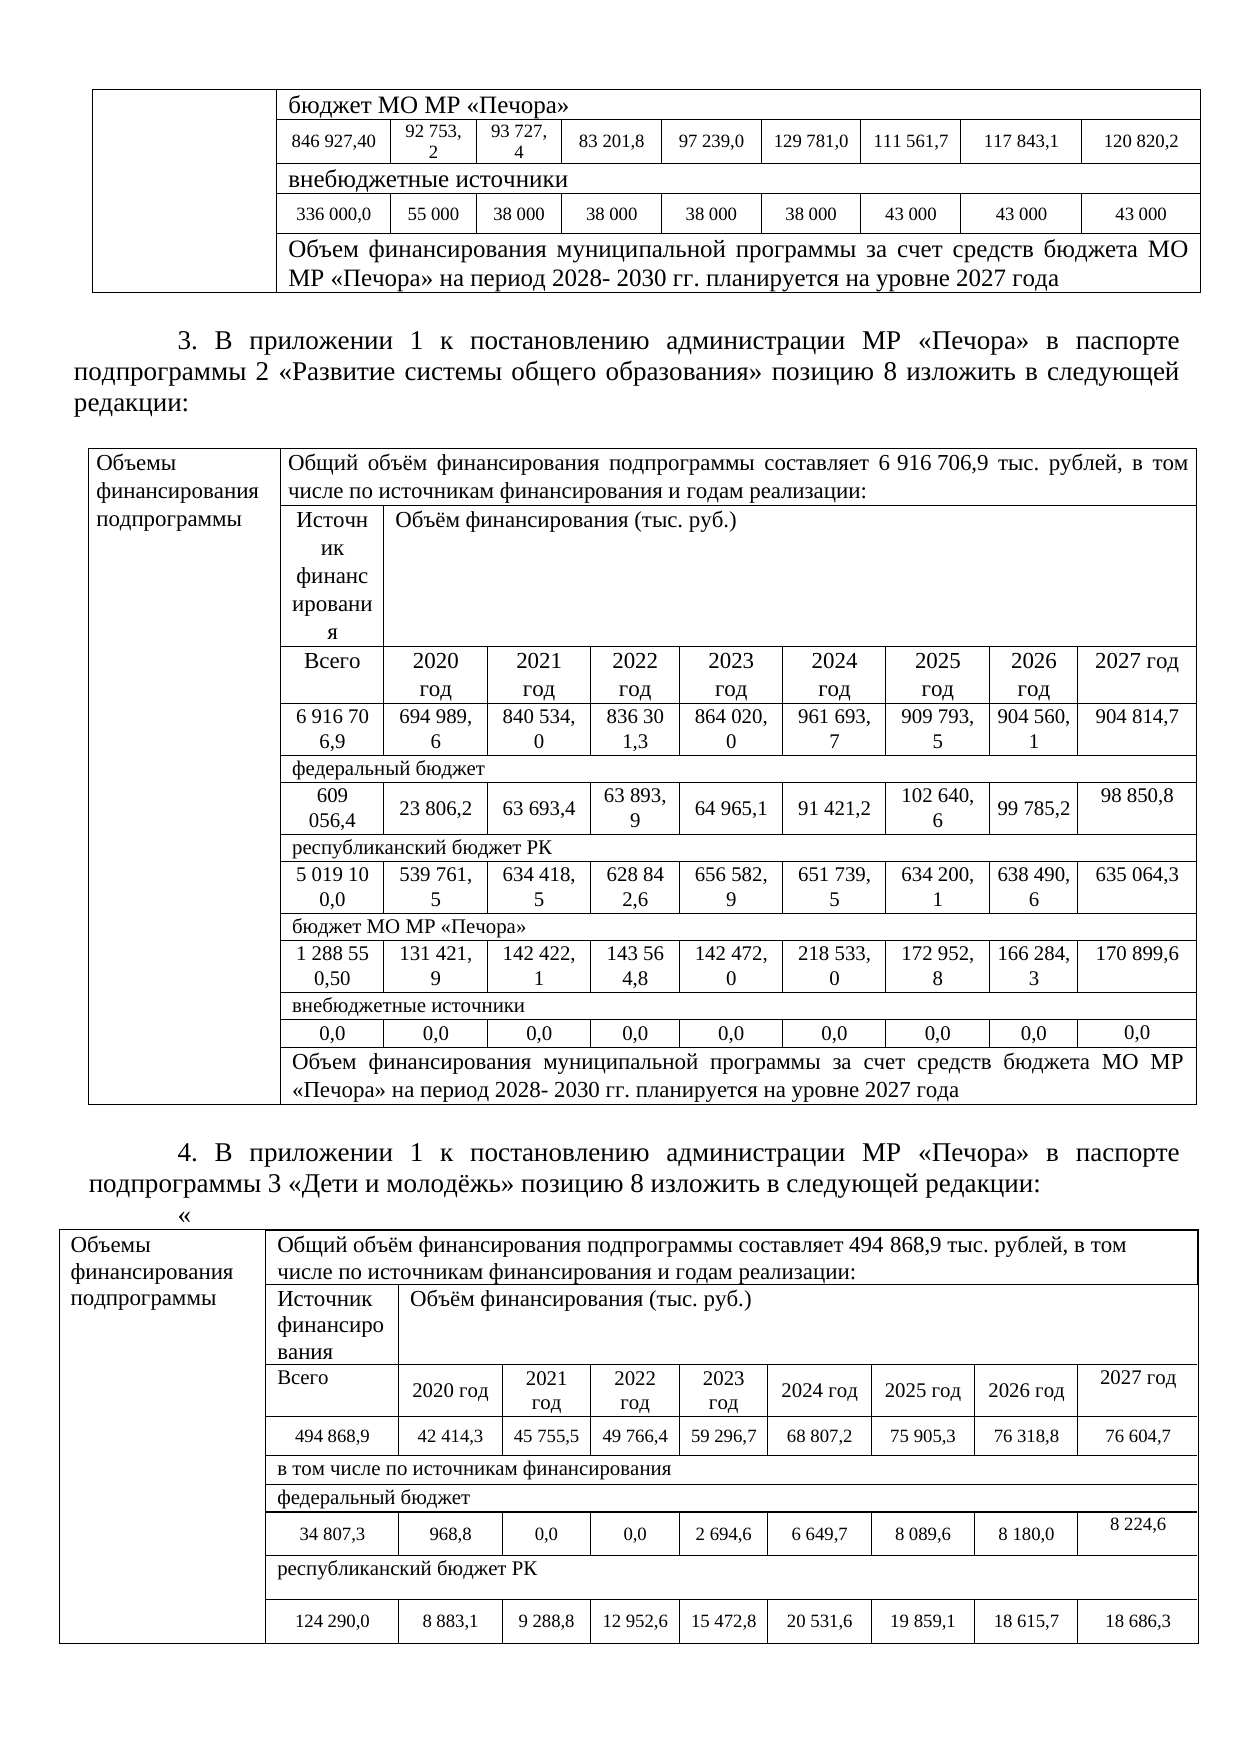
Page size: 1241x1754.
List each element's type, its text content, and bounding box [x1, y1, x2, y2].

table_cell 63 693,4 [488, 783, 590, 834]
table_cell 2024 год [768, 1365, 871, 1416]
table_cell 63 893,9 [591, 783, 679, 834]
table_cell 2022 год [591, 647, 679, 703]
table_cell 634 200,1 [886, 862, 989, 913]
table_cell 656 582,9 [680, 862, 782, 913]
table_cell 0,0 [680, 1020, 782, 1047]
table_cell 38 000 [562, 194, 661, 233]
table_cell 92 753,2 [391, 120, 476, 163]
table_header Общий объём финансирования подпрограммы составляет 6 916 706,9 тыс. рублей, в том числе по источникам финансирования и годам реализации: [281, 449, 1196, 505]
table_cell 23 806,2 [384, 783, 487, 834]
table_cell 2023 год [680, 1365, 767, 1416]
table_cell 694 989,6 [384, 704, 487, 755]
table_cell 2025 год [886, 647, 989, 703]
table_cell внебюджетные источники [281, 993, 1196, 1019]
table_cell 20 531,6 [768, 1600, 871, 1642]
table_cell 18 615,7 [975, 1600, 1077, 1642]
table_cell 55 000 [391, 194, 476, 233]
table_cell Объём финансирования (тыс. руб.) [384, 506, 1196, 646]
table_cell 15 472,8 [680, 1600, 767, 1642]
table_cell 2025 год [872, 1365, 974, 1416]
table_cell 539 761,5 [384, 862, 487, 913]
table_cell 166 284,3 [990, 941, 1077, 992]
table_cell республиканский бюджет РК [266, 1555, 1198, 1599]
table_cell 638 490,6 [990, 862, 1077, 913]
text « [118, 1198, 1181, 1229]
table_cell 0,0 [591, 1020, 679, 1047]
table_cell 2020 год [399, 1365, 502, 1416]
table_cell федеральный бюджет [266, 1484, 1198, 1511]
table_cell 38 000 [477, 194, 561, 233]
table_cell 494 868,9 [266, 1417, 398, 1455]
text 3. В приложении 1 к постановлению администрации МР «Печора» в паспорте подпрограммы 2 «Развитие системы общего образования» позицию 8 изложить в следующей редакции: [74, 324, 1181, 417]
table_cell 43 000 [1082, 194, 1200, 233]
table_cell 170 899,6 [1078, 941, 1196, 992]
table_cell 76 318,8 [975, 1417, 1077, 1455]
table_cell 634 418,5 [488, 862, 590, 913]
table_cell 961 693,7 [783, 704, 885, 755]
table_cell 840 534,0 [488, 704, 590, 755]
table_cell 0,0 [488, 1020, 590, 1047]
table_cell 98 850,8 [1078, 783, 1196, 834]
table_cell 18 686,3 [1078, 1599, 1198, 1642]
table_cell 336 000,0 [277, 194, 390, 233]
table_header Объемы финансирования подпрограммы [89, 449, 280, 1104]
table_cell 19 859,1 [872, 1600, 974, 1642]
table_cell 49 766,4 [591, 1417, 679, 1455]
table_cell 0,0 [1078, 1020, 1196, 1047]
table_cell 83 201,8 [562, 120, 661, 163]
table_cell 635 064,3 [1078, 862, 1196, 913]
table_cell 0,0 [990, 1020, 1077, 1047]
table_cell 6 916 706,9 [281, 704, 383, 755]
table_cell 904 814,7 [1078, 704, 1196, 755]
table_cell 2 694,6 [680, 1513, 767, 1555]
table_cell 1 288 550,50 [281, 941, 383, 992]
table_cell 864 020,0 [680, 704, 782, 755]
table_cell 628 842,6 [591, 862, 679, 913]
table_cell 9 288,8 [503, 1600, 590, 1642]
table_cell 8 883,1 [399, 1600, 502, 1642]
table_cell 8 224,6 [1078, 1511, 1198, 1555]
table_cell Источник финансирования [266, 1285, 398, 1364]
table_cell 42 414,3 [399, 1417, 502, 1455]
table_cell 43 000 [961, 194, 1081, 233]
table_cell 75 905,3 [872, 1417, 974, 1455]
table_cell бюджет МО МР «Печора» [277, 90, 1200, 118]
table_cell 38 000 [762, 194, 860, 233]
table_cell 97 239,0 [662, 120, 761, 163]
table_cell бюджет МО МР «Печора» [281, 914, 1196, 940]
table_cell 38 000 [662, 194, 761, 233]
table_cell 131 421,9 [384, 941, 487, 992]
table_cell Всего [266, 1365, 398, 1416]
table_cell 0,0 [384, 1020, 487, 1047]
table_cell 609 056,4 [281, 783, 383, 834]
table_cell республиканский бюджет РК [281, 835, 1196, 861]
table_cell 968,8 [399, 1513, 502, 1555]
table_cell внебюджетные источники [277, 164, 1200, 192]
table_cell 68 807,2 [768, 1417, 871, 1455]
table_cell 6 649,7 [768, 1513, 871, 1555]
table_cell 2026 год [975, 1365, 1077, 1416]
table_cell 64 965,1 [680, 783, 782, 834]
table_cell 8 089,6 [872, 1513, 974, 1555]
table_cell 91 421,2 [783, 783, 885, 834]
table_cell 111 561,7 [861, 120, 960, 163]
table_cell 12 952,6 [591, 1600, 679, 1642]
table_cell федеральный бюджет [281, 756, 1196, 782]
table_cell 143 564,8 [591, 941, 679, 992]
table_header Общий объём финансирования подпрограммы составляет 494 868,9 тыс. рублей, в том числе по источникам финансирования и годам реализации: [266, 1231, 1197, 1284]
table_cell 8 180,0 [975, 1513, 1077, 1555]
table_cell 76 604,7 [1078, 1416, 1198, 1455]
table_cell 59 296,7 [680, 1417, 767, 1455]
table_cell Всего [281, 647, 383, 703]
table_cell 2021 год [488, 647, 590, 703]
table_cell 651 739,5 [783, 862, 885, 913]
table_cell Источник финансирования [281, 506, 383, 646]
table_cell 846 927,40 [277, 120, 390, 163]
table_cell 0,0 [783, 1020, 885, 1047]
table_header Объемы финансирования подпрограммы [60, 1230, 265, 1642]
table_cell Объём финансирования (тыс. руб.) [399, 1285, 1198, 1364]
table_cell 34 807,3 [266, 1513, 398, 1555]
table_cell 2024 год [783, 647, 885, 703]
table_cell 142 422,1 [488, 941, 590, 992]
table_cell 124 290,0 [266, 1600, 398, 1642]
table_cell 2022 год [591, 1365, 679, 1416]
table_cell Объем финансирования муниципальной программы за счет средств бюджета МО МР «Печора» на период 2028- 2030 гг. планируется на уровне 2027 года [281, 1048, 1196, 1104]
table_cell 43 000 [861, 194, 960, 233]
table_cell в том числе по источникам финансирования [266, 1455, 1198, 1484]
table_cell 909 793,5 [886, 704, 989, 755]
table_cell 0,0 [591, 1513, 679, 1555]
table_cell 2026 год [990, 647, 1077, 703]
table_cell 129 781,0 [762, 120, 860, 163]
table_cell Объем финансирования муниципальной программы за счет средств бюджета МО МР «Печора» на период 2028- 2030 гг. планируется на уровне 2027 года [277, 234, 1200, 292]
table_cell 836 301,3 [591, 704, 679, 755]
table_cell 117 843,1 [961, 120, 1081, 163]
table_cell 0,0 [886, 1020, 989, 1047]
table_cell 218 533,0 [783, 941, 885, 992]
table_cell 93 727,4 [477, 120, 561, 163]
table_cell 904 560,1 [990, 704, 1077, 755]
table_cell 0,0 [281, 1020, 383, 1047]
table_cell 102 640,6 [886, 783, 989, 834]
table_cell 99 785,2 [990, 783, 1077, 834]
table_cell 2027 год [1078, 1364, 1198, 1416]
table_cell 45 755,5 [503, 1417, 590, 1455]
table_cell 2023 год [680, 647, 782, 703]
table_cell 2021 год [503, 1365, 590, 1416]
table_cell 172 952,8 [886, 941, 989, 992]
table_cell 2020 год [384, 647, 487, 703]
table_cell 0,0 [503, 1513, 590, 1555]
table_cell 5 019 100,0 [281, 862, 383, 913]
table_cell 120 820,2 [1082, 120, 1200, 163]
text 4. В приложении 1 к постановлению администрации МР «Печора» в паспорте подпрограммы 3 «Дети и молодёжь» позицию 8 изложить в следующей редакции: [88, 1136, 1181, 1198]
table_cell 2027 год [1078, 647, 1196, 703]
table_cell 142 472,0 [680, 941, 782, 992]
